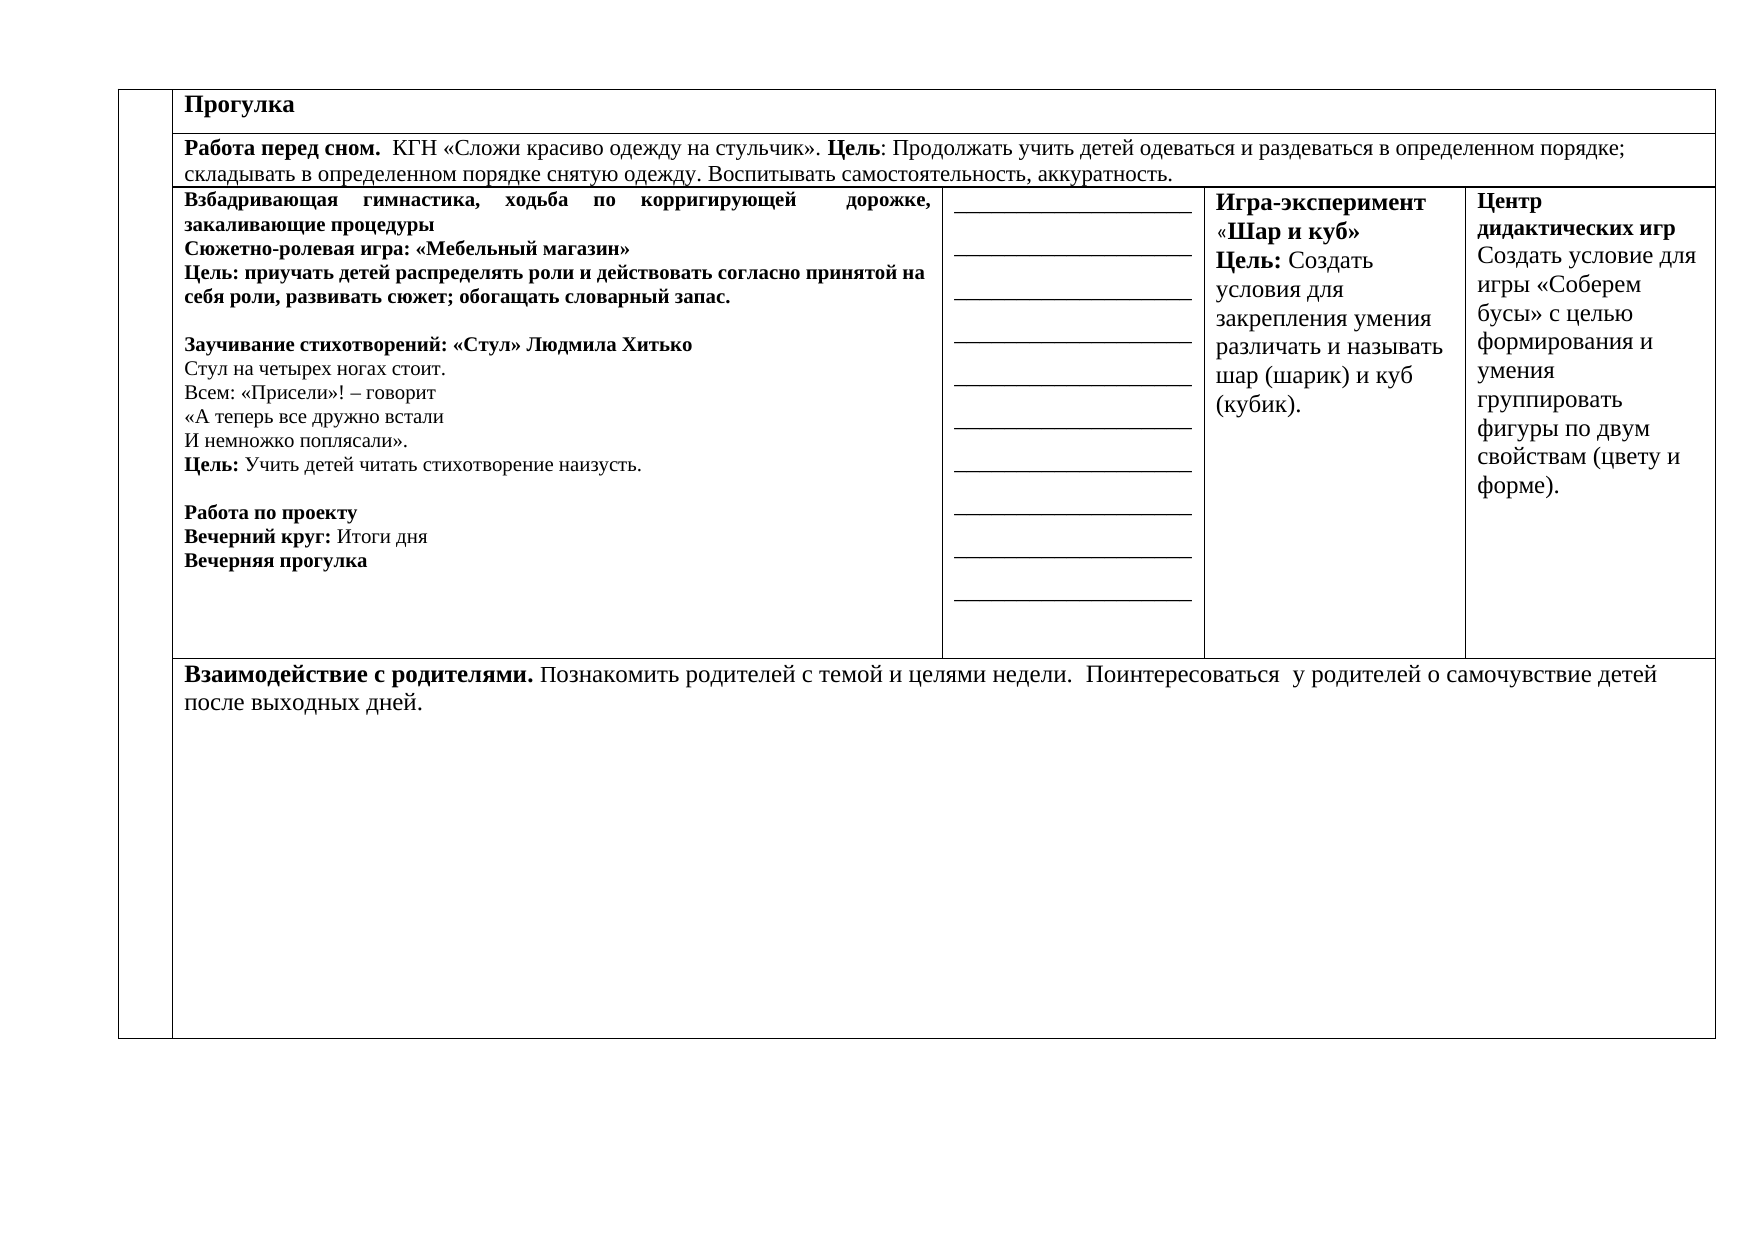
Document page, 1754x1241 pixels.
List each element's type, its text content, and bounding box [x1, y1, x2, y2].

table_cell Работа перед сном. КГН «Сложи красиво одежду на стульчик». Цель: Продолжать учить детей одеваться и раздеваться в определенном порядке; складывать в определенном порядке снятую одежду. Воспитывать самостоятельность, аккуратность. [173, 134, 827, 186]
table_cell Игра-эксперимент «Шар и куб» Цель: Создать условия для закрепления умения различать и называть шар (шарик) и куб (кубик). [1205, 188, 1465, 658]
table_cell Работа перед сном. КГН «Сложи красиво одежду на стульчик». Цель: Продолжать учить детей одеваться и раздеваться в определенном порядке; складывать в определенном порядке снятую одежду. Воспитывать самостоятельность, аккуратность. [1174, 134, 1715, 186]
table_cell Центр дидактических игр Создать условие для игры «Соберем бусы» с целью формирования и умения группировать фигуры по двум свойствам (цвету и форме). [1466, 188, 1715, 658]
table_cell Взбадривающая гимнастика, ходьба по корригирующей дорожке, закаливающие процедуры Сюжетно-ролевая игра: «Мебельный магазин» Цель: приучать детей распределять роли и действовать согласно принятой на себя роли, развивать сюжет; обогащать словарный запас. Заучивание стихотворений: «Стул» Людмила Хитько Стул на четырех ногах стоит. Всем: «Присели»! – говорит «А теперь все дружно встали И немножко поплясали». Цель: Учить детей читать стихотворение наизусть. Работа по проекту Вечерний круг: Итоги дня Вечерняя прогулка [173, 188, 942, 658]
table_cell Прогулка [173, 90, 1715, 133]
table_cell ______________________________________________________________________________________________________________________________________________________________________________________________ [943, 188, 1204, 658]
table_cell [173, 659, 1715, 1038]
